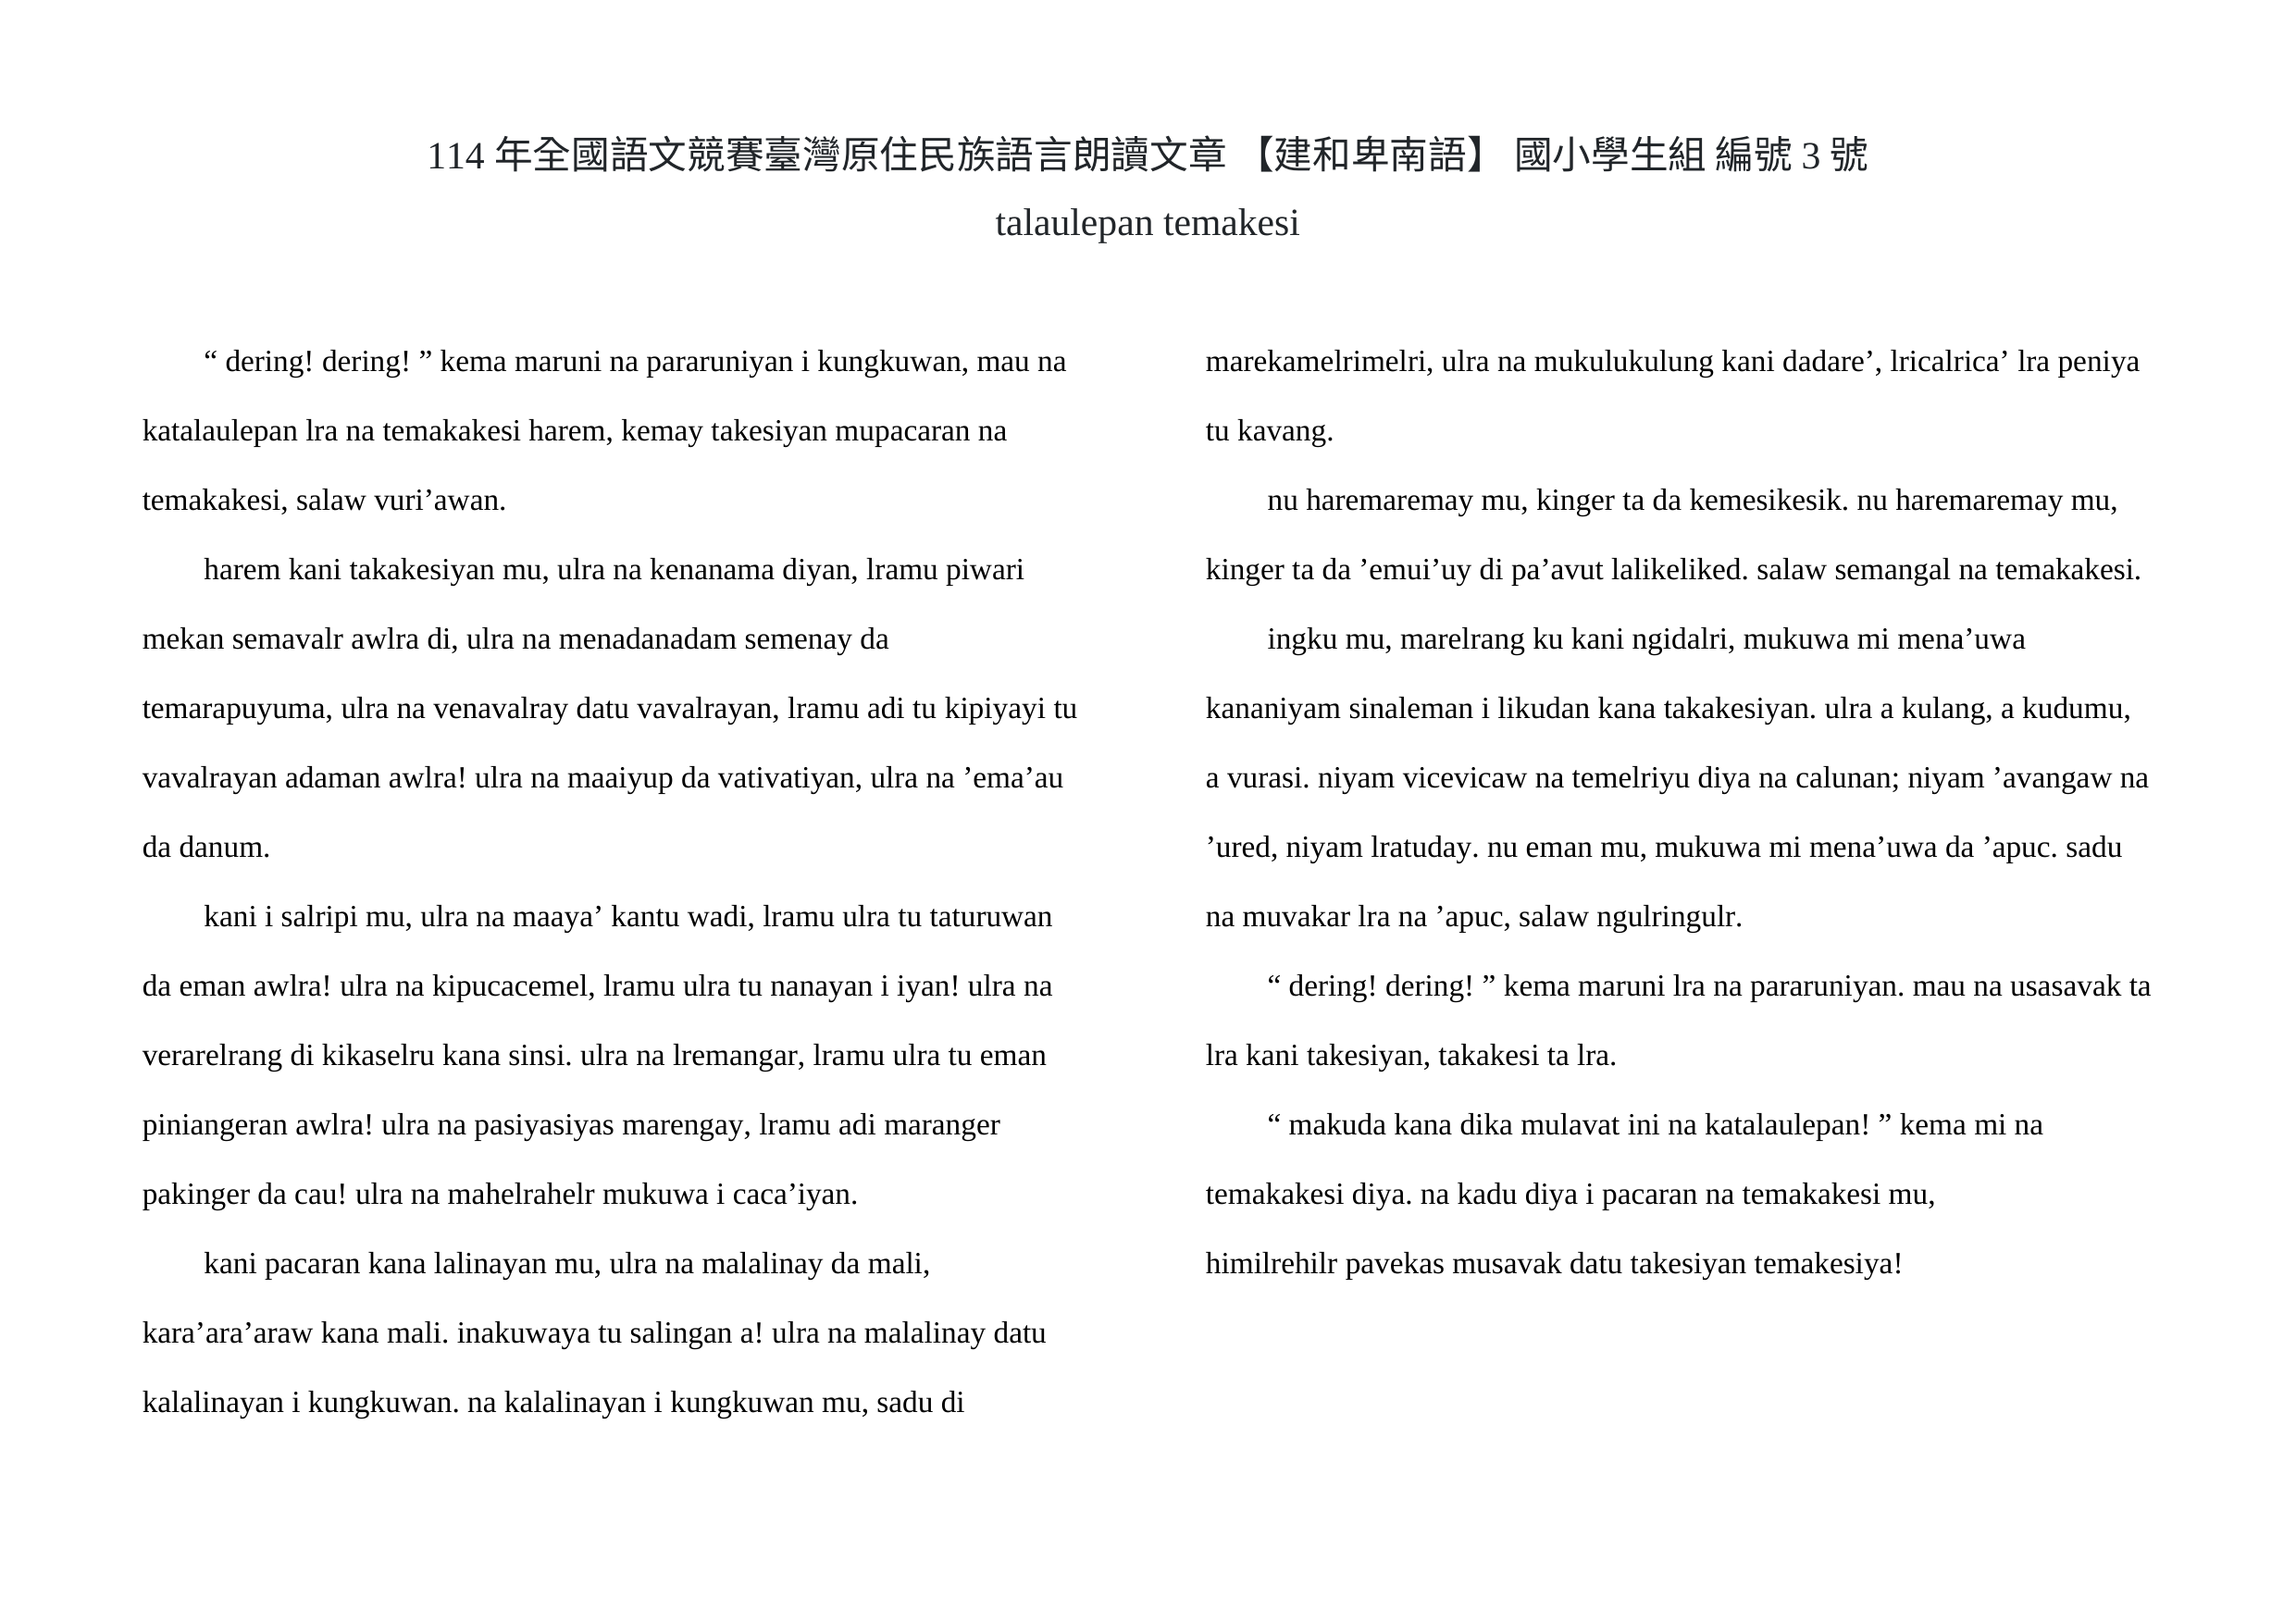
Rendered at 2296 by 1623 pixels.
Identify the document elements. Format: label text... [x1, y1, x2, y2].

text 114 年全國語文競賽臺灣原住民族語言朗讀文章 【建和卑南語】 國小學生組 編號 3 號 [142, 118, 2153, 187]
text ingku mu, marelrang ku kani ngidalri, mukuwa mi mena’uwa kananiyam sinaleman i likudan kana takakesiyan. ulra a kulang, a kudumu, a vurasi. niyam vicevicaw na temelriyu diya na calunan; niyam ’avangaw na ’ured, niyam lratuday. nu eman mu, mukuwa mi mena’uwa da ’apuc. sadu na muvakar lra na ’apuc, salaw ngulringulr. [1206, 603, 2153, 950]
text talaulepan temakesi [142, 187, 2153, 256]
text kani i salripi mu, ulra na maaya’ kantu wadi, lramu ulra tu taturuwan da eman awlra! ulra na kipucacemel, lramu ulra tu nanayan i iyan! ulra na verarelrang di kikaselru kana sinsi. ulra na lremangar, lramu ulra tu eman piniangeran awlra! ulra na pasiyasiyas marengay, lramu adi maranger pakinger da cau! ulra na mahelrahelr mukuwa i caca’iyan. [142, 881, 1090, 1228]
text nu haremaremay mu, kinger ta da kemesikesik. nu haremaremay mu, kinger ta da ’emui’uy di pa’avut lalikeliked. salaw semangal na temakakesi. [1206, 465, 2153, 603]
text “ dering! dering! ” kema maruni lra na pararuniyan. mau na usasavak ta lra kani takesiyan, takakesi ta lra. [1206, 950, 2153, 1089]
text “ makuda kana dika mulavat ini na katalaulepan! ” kema mi na temakakesi diya. na kadu diya i pacaran na temakakesi mu, himilrehilr pavekas musavak datu takesiyan temakesiya! [1206, 1089, 2153, 1297]
text “ dering! dering! ” kema maruni na pararuniyan i kungkuwan, mau na katalaulepan lra na temakakesi harem, kemay takesiyan mupacaran na temakakesi, salaw vuri’awan. [142, 326, 1090, 534]
text harem kani takakesiyan mu, ulra na kenanama diyan, lramu piwari mekan semavalr awlra di, ulra na menadanadam semenay da temarapuyuma, ulra na venavalray datu vavalrayan, lramu adi tu kipiyayi tu vavalrayan adaman awlra! ulra na maaiyup da vativatiyan, ulra na ’ema’au da danum. [142, 534, 1090, 881]
text kani pacaran kana lalinayan mu, ulra na malalinay da mali, kara’ara’araw kana mali. inakuwaya tu salingan a! ulra na malalinay datu kalalinayan i kungkuwan. na kalalinayan i kungkuwan mu, sadu di marekamelrimelri, ulra na mukulukulung kani dadare’, lricalrica’ lra peniya tu kavang. [142, 1228, 1090, 1436]
text kani pacaran kana lalinayan mu, ulra na malalinay da mali, kara’ara’araw kana mali. inakuwaya tu salingan a! ulra na malalinay datu kalalinayan i kungkuwan. na kalalinayan i kungkuwan mu, sadu di marekamelrimelri, ulra na mukulukulung kani dadare’, lricalrica’ lra peniya tu kavang. [1206, 326, 2153, 465]
